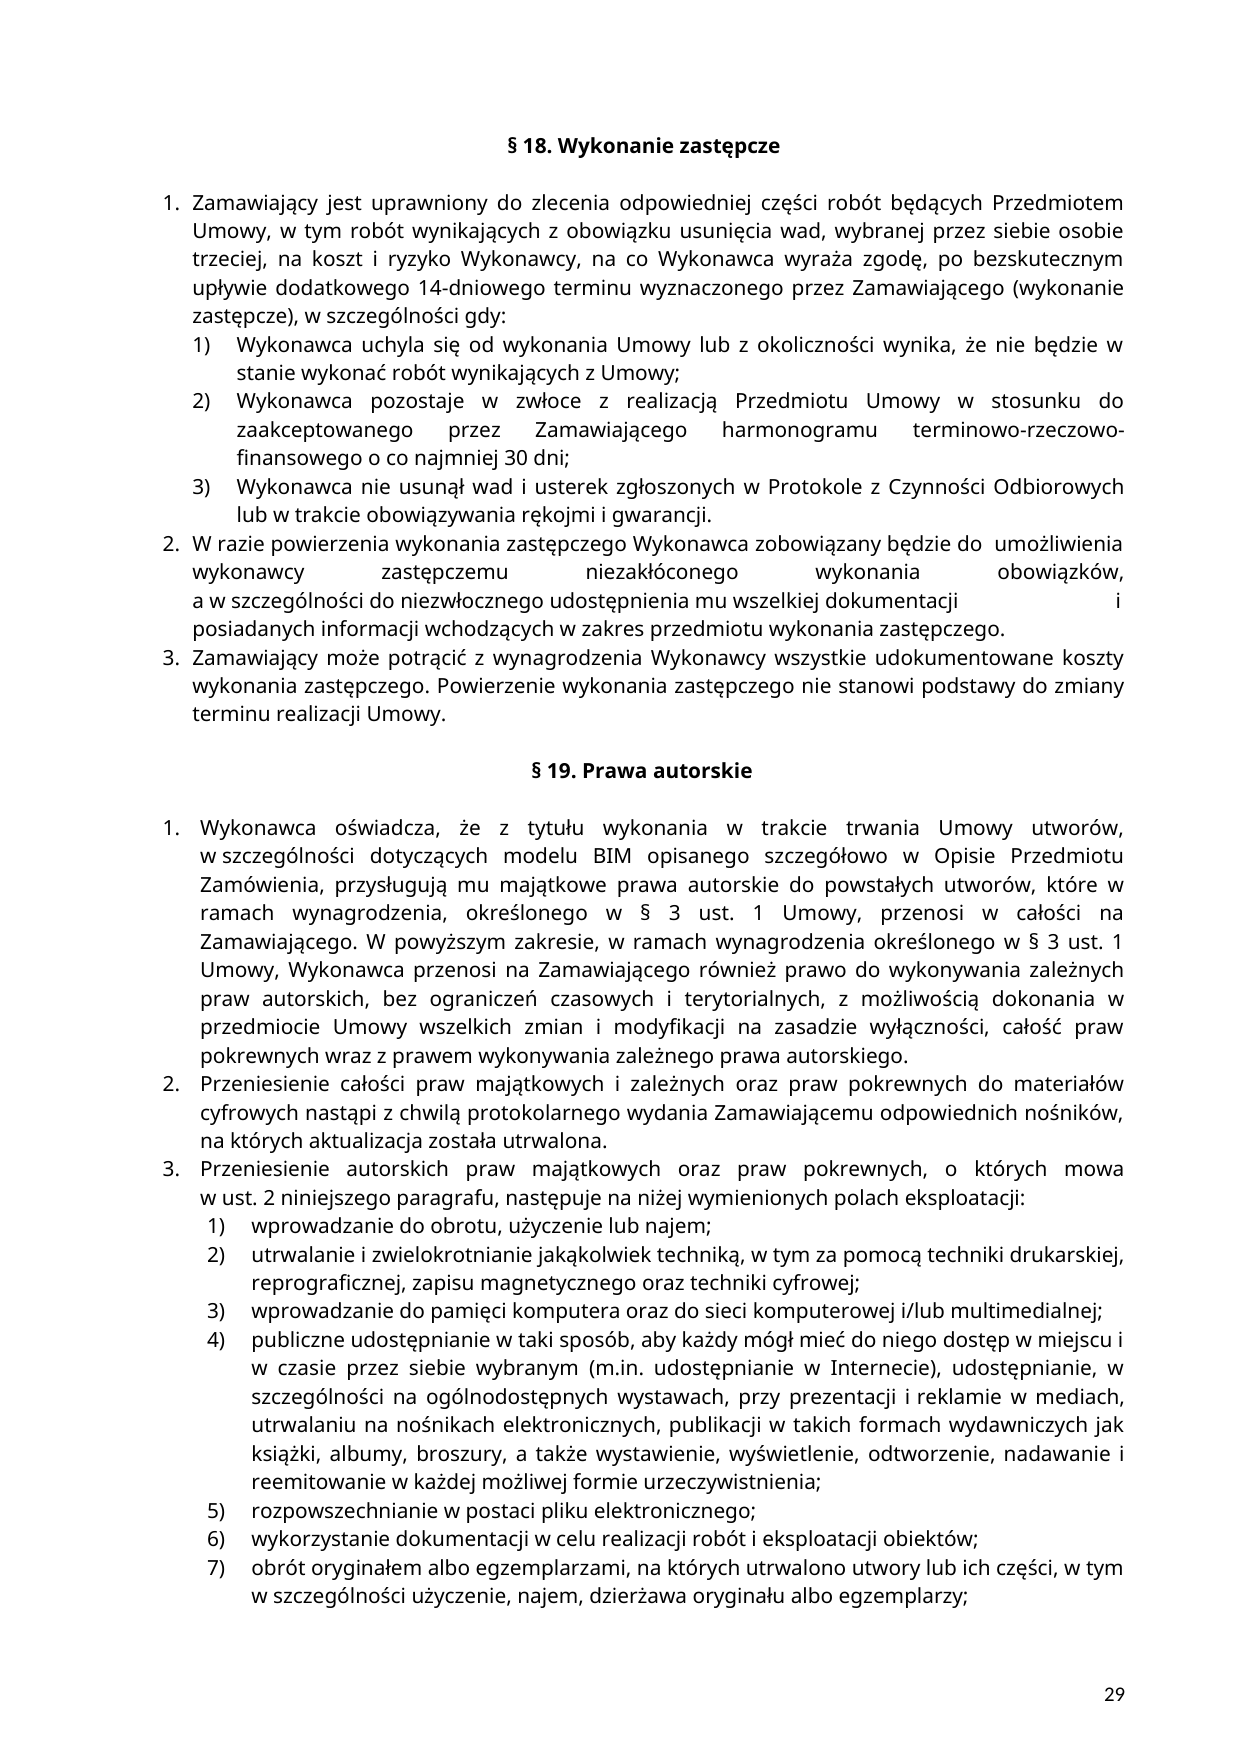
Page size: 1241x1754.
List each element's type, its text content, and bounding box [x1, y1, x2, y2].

list Wykonawca uchyla się od wykonania Umowy lub z okoliczności wynika, że nie będzie w stanie wykonać robót wynikających z Umowy; [192, 330, 1125, 387]
list obrót oryginałem albo egzemplarzami, na których utrwalono utwory lub ich części, w tym w szczególności użyczenie, najem, dzierżawa oryginału albo egzemplarzy; [207, 1553, 1125, 1609]
list Zamawiający może potrącić z wynagrodzenia Wykonawcy wszystkie udokumentowane koszty wykonania zastępczego. Powierzenie wykonania zastępczego nie stanowi podstawy do zmiany terminu realizacji Umowy. [162, 643, 1125, 728]
list wykorzystanie dokumentacji w celu realizacji robót i eksploatacji obiektów; [207, 1524, 1125, 1553]
list publiczne udostępnianie w taki sposób, aby każdy mógł mieć do niego dostęp w miejscu i w czasie przez siebie wybranym (m.in. udostępnianie w Internecie), udostępnianie, w szczególności na ogólnodostępnych wystawach, przy prezentacji i reklamie w mediach, utrwalaniu na nośnikach elektronicznych, publikacji w takich formach wydawniczych jak książki, albumy, broszury, a także wystawienie, wyświetlenie, odtworzenie, nadawanie i reemitowanie w każdej możliwej formie urzeczywistnienia; [207, 1325, 1125, 1496]
list Wykonawca oświadcza, że z tytułu wykonania w trakcie trwania Umowy utworów, w szczególności dotyczących modelu BIM opisanego szczegółowo w Opisie Przedmiotu Zamówienia, przysługują mu majątkowe prawa autorskie do powstałych utworów, które w ramach wynagrodzenia, określonego w § 3 ust. 1 Umowy, przenosi w całości na Zamawiającego. W powyższym zakresie, w ramach wynagrodzenia określonego w § 3 ust. 1 Umowy, Wykonawca przenosi na Zamawiającego również prawo do wykonywania zależnych praw autorskich, bez ograniczeń czasowych i terytorialnych, z możliwością dokonania w przedmiocie Umowy wszelkich zmian i modyfikacji na zasadzie wyłączności, całość praw pokrewnych wraz z prawem wykonywania zależnego prawa autorskiego. [162, 813, 1125, 1069]
text § 18. Wykonanie zastępcze [162, 131, 1125, 159]
list utrwalanie i zwielokrotnianie jakąkolwiek techniką, w tym za pomocą techniki drukarskiej, reprograficznej, zapisu magnetycznego oraz techniki cyfrowej; [207, 1240, 1125, 1297]
list wprowadzanie do pamięci komputera oraz do sieci komputerowej i/lub multimedialnej; [207, 1297, 1125, 1325]
list Wykonawca pozostaje w zwłoce z realizacją Przedmiotu Umowy w stosunku do zaakceptowanego przez Zamawiającego harmonogramu terminowo-rzeczowo-finansowego o co najmniej 30 dni; [192, 387, 1125, 472]
list W razie powierzenia wykonania zastępczego Wykonawca zobowiązany będzie do umożliwienia wykonawcy zastępczemu niezakłóconego wykonania obowiązków, a w szczególności do niezwłocznego udostępnienia mu wszelkiej dokumentacji i posiadanych informacji wchodzących w zakres przedmiotu wykonania zastępczego. [162, 529, 1125, 643]
text § 19. Prawa autorskie [502, 756, 1125, 785]
list wprowadzanie do obrotu, użyczenie lub najem; [207, 1211, 1125, 1240]
list Przeniesienie całości praw majątkowych i zależnych oraz praw pokrewnych do materiałów cyfrowych nastąpi z chwilą protokolarnego wydania Zamawiającemu odpowiednich nośników, na których aktualizacja została utrwalona. [162, 1069, 1125, 1154]
list Zamawiający jest uprawniony do zlecenia odpowiedniej części robót będących Przedmiotem Umowy, w tym robót wynikających z obowiązku usunięcia wad, wybranej przez siebie osobie trzeciej, na koszt i ryzyko Wykonawcy, na co Wykonawca wyraża zgodę, po bezskutecznym upływie dodatkowego 14-dniowego terminu wyznaczonego przez Zamawiającego (wykonanie zastępcze), w szczególności gdy: [162, 188, 1125, 330]
list Przeniesienie autorskich praw majątkowych oraz praw pokrewnych, o których mowa w ust. 2 niniejszego paragrafu, następuje na niżej wymienionych polach eksploatacji: [162, 1154, 1125, 1211]
list Wykonawca nie usunął wad i usterek zgłoszonych w Protokole z Czynności Odbiorowych lub w trakcie obowiązywania rękojmi i gwarancji. [192, 472, 1125, 529]
list rozpowszechnianie w postaci pliku elektronicznego; [207, 1496, 1125, 1524]
